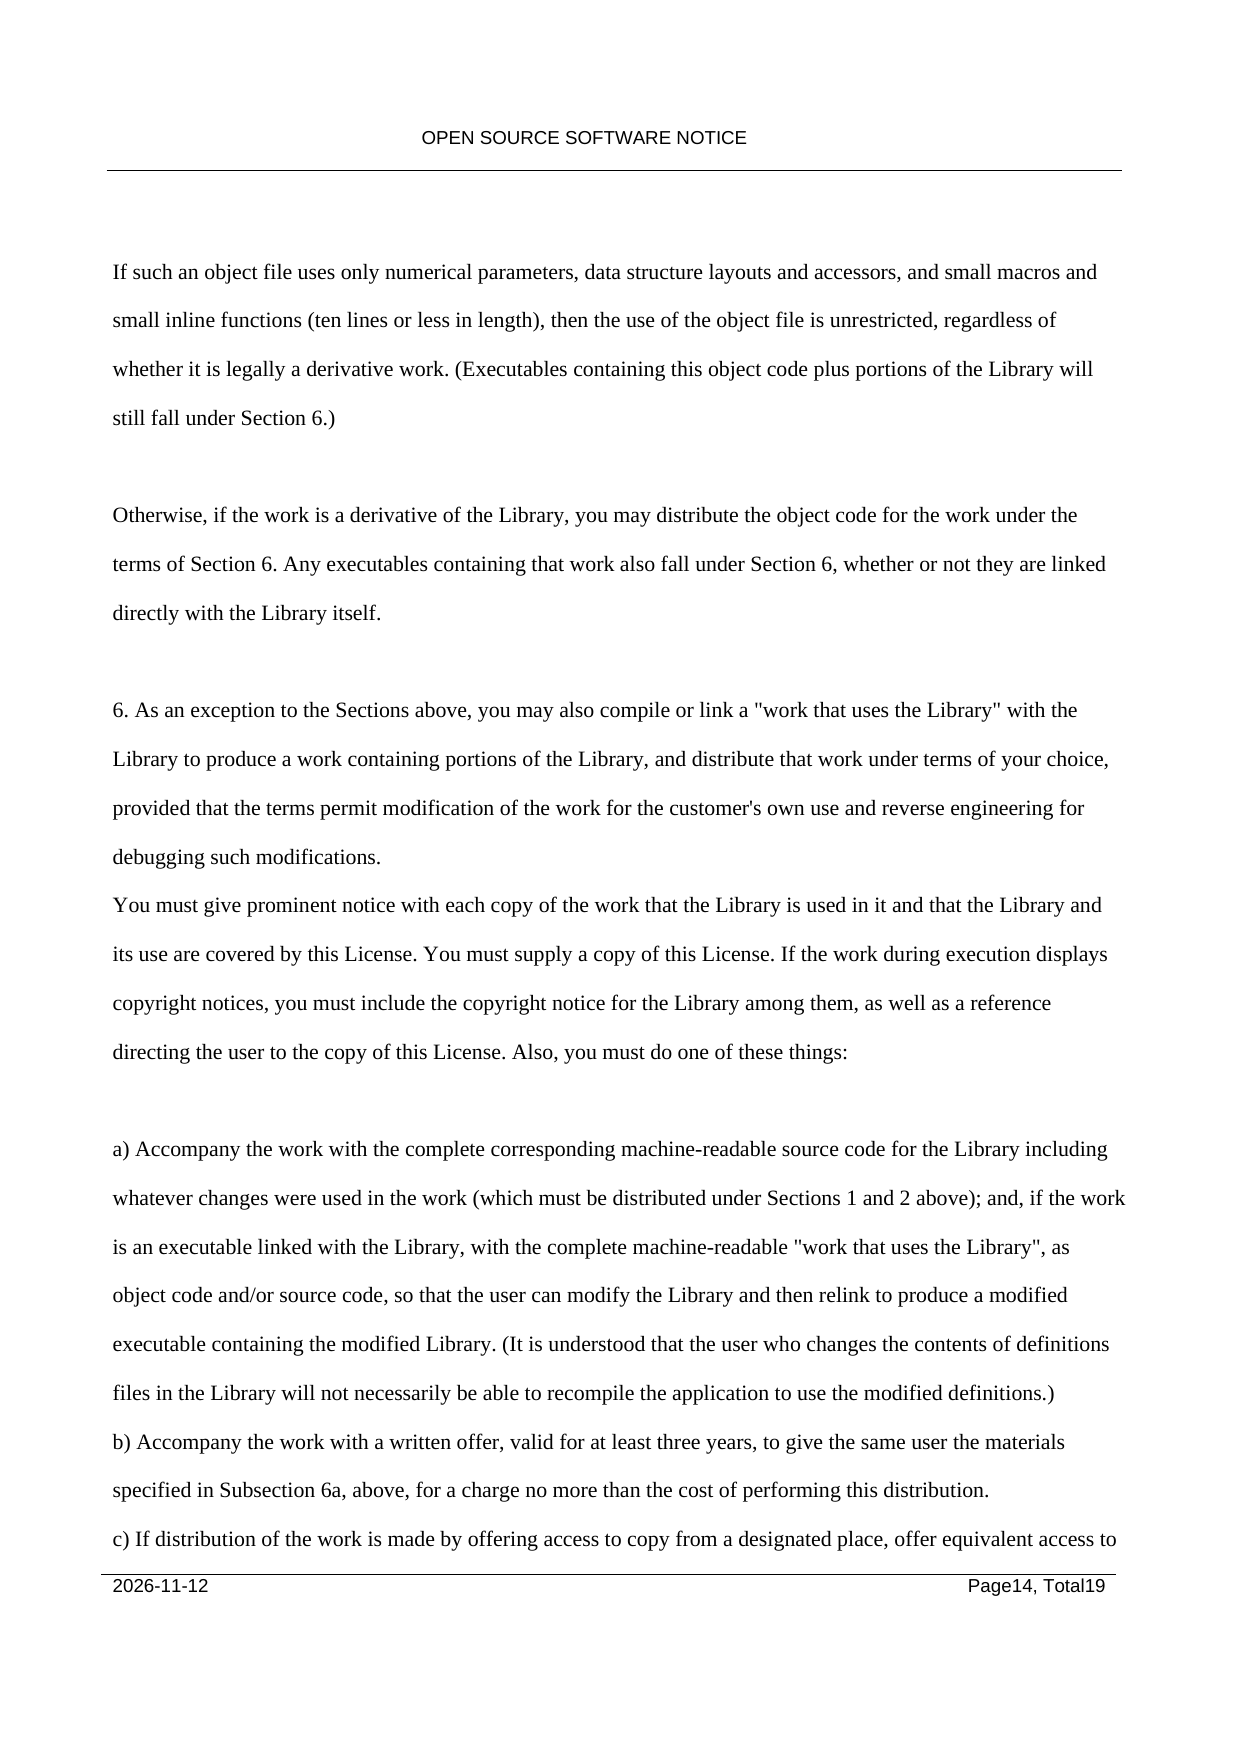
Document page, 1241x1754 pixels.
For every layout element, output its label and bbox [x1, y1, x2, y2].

text [112, 206, 1128, 1555]
